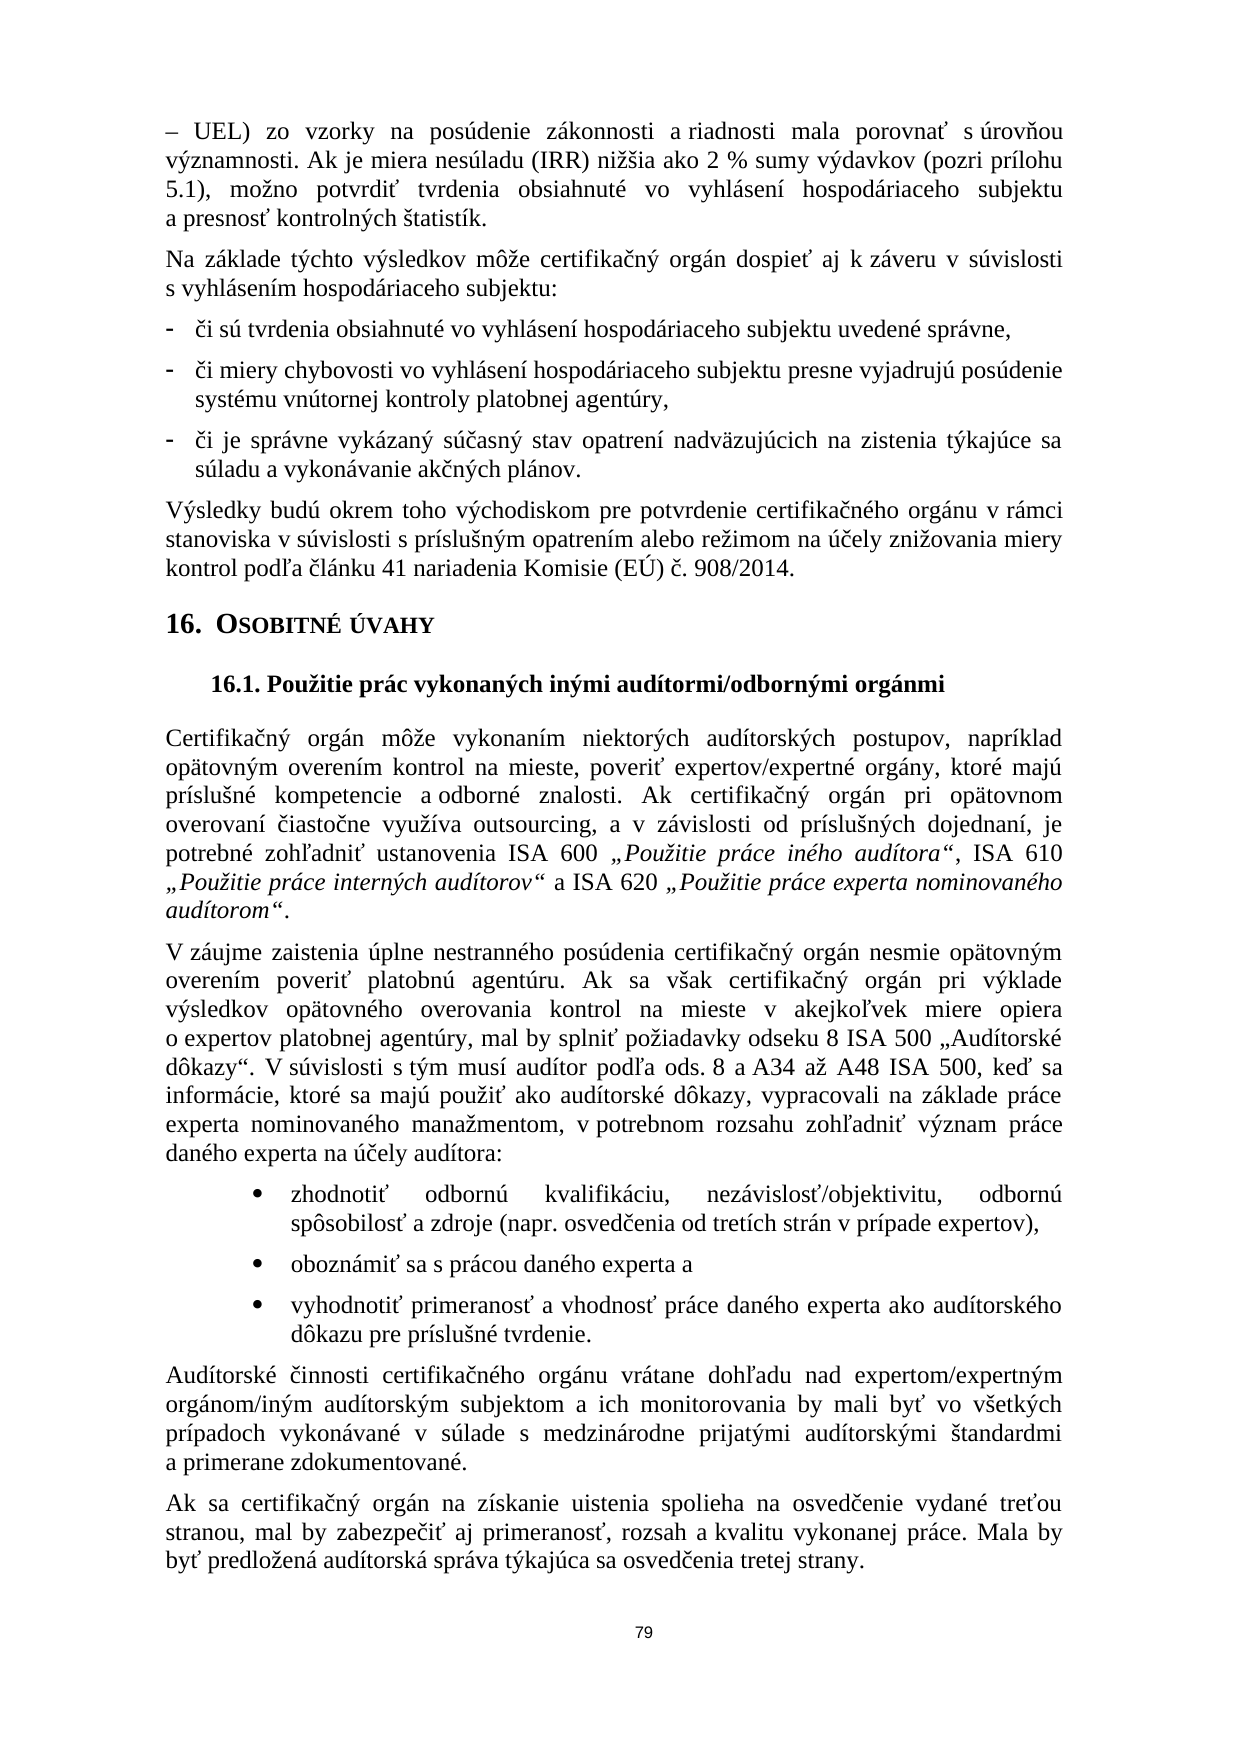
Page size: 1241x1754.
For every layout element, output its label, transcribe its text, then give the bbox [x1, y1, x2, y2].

subtitle 16.1. Použitie prác vykonaných inými audítormi/odbornými orgánmi [210, 669, 1063, 698]
list oboznámiť sa s prácou daného experta a [253, 1249, 1063, 1278]
text Na základe týchto výsledkov môže certifikačný orgán dospieť aj k záveru v súvislosti s vyhlásením hospodáriaceho subjektu: [165, 244, 1063, 301]
list vyhodnotiť primeranosť a vhodnosť práce daného experta ako audítorského dôkazu pre príslušné tvrdenie. [253, 1290, 1063, 1348]
text Výsledky budú okrem toho východiskom pre potvrdenie certifikačného orgánu v rámci stanoviska v súvislosti s príslušným opatrením alebo režimom na účely znižovania miery kontrol podľa článku 41 nariadenia Komisie (EÚ) č. 908/2014. [165, 495, 1063, 581]
list či miery chybovosti vo vyhlásení hospodáriaceho subjektu presne vyjadrujú posúdenie systému vnútornej kontroly platobnej agentúry, [165, 355, 1063, 413]
text Ak sa certifikačný orgán na získanie uistenia spolieha na osvedčenie vydané treťou stranou, mal by zabezpečiť aj primeranosť, rozsah a kvalitu vykonanej práce. Mala by byť predložená audítorská správa týkajúca sa osvedčenia tretej strany. [165, 1488, 1063, 1574]
text Audítorské činnosti certifikačného orgánu vrátane dohľadu nad expertom/expertným orgánom/iným audítorským subjektom a ich monitorovania by mali byť vo všetkých prípadoch vykonávané v súlade s medzinárodne prijatými audítorskými štandardmi a primerane zdokumentované. [165, 1360, 1063, 1475]
subtitle Osobitné úvahy [165, 606, 1063, 640]
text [165, 116, 1063, 231]
list či je správne vykázaný súčasný stav opatrení nadväzujúcich na zistenia týkajúce sa súladu a vykonávanie akčných plánov. [165, 425, 1063, 483]
text V záujme zaistenia úplne nestranného posúdenia certifikačný orgán nesmie opätovným overením poveriť platobnú agentúru. Ak sa však certifikačný orgán pri výklade výsledkov opätovného overovania kontrol na mieste v akejkoľvek miere opiera o expertov platobnej agentúry, mal by splniť požiadavky odseku 8 ISA 500 „Audítorské dôkazy“. V súvislosti s tým musí audítor podľa ods. 8 a A34 až A48 ISA 500, keď sa informácie, ktoré sa majú použiť ako audítorské dôkazy, vypracovali na základe práce experta nominovaného manažmentom, v potrebnom rozsahu zohľadniť význam práce daného experta na účely audítora: [165, 937, 1063, 1167]
text Certifikačný orgán môže vykonaním niektorých audítorských postupov, napríklad opätovným overením kontrol na mieste, poveriť expertov/expertné orgány, ktoré majú príslušné kompetencie a odborné znalosti. Ak certifikačný orgán pri opätovnom overovaní čiastočne využíva outsourcing, a v závislosti od príslušných dojednaní, je potrebné zohľadniť ustanovenia ISA 600 „Použitie práce iného audítora“, ISA 610 „Použitie práce interných audítorov“ a ISA 620 „Použitie práce experta nominovaného audítorom“. [165, 723, 1063, 924]
list či sú tvrdenia obsiahnuté vo vyhlásení hospodáriaceho subjektu uvedené správne, [165, 314, 1063, 343]
list zhodnotiť odbornú kvalifikáciu, nezávislosť/objektivitu, odbornú spôsobilosť a zdroje (napr. osvedčenia od tretích strán v prípade expertov), [253, 1179, 1063, 1237]
